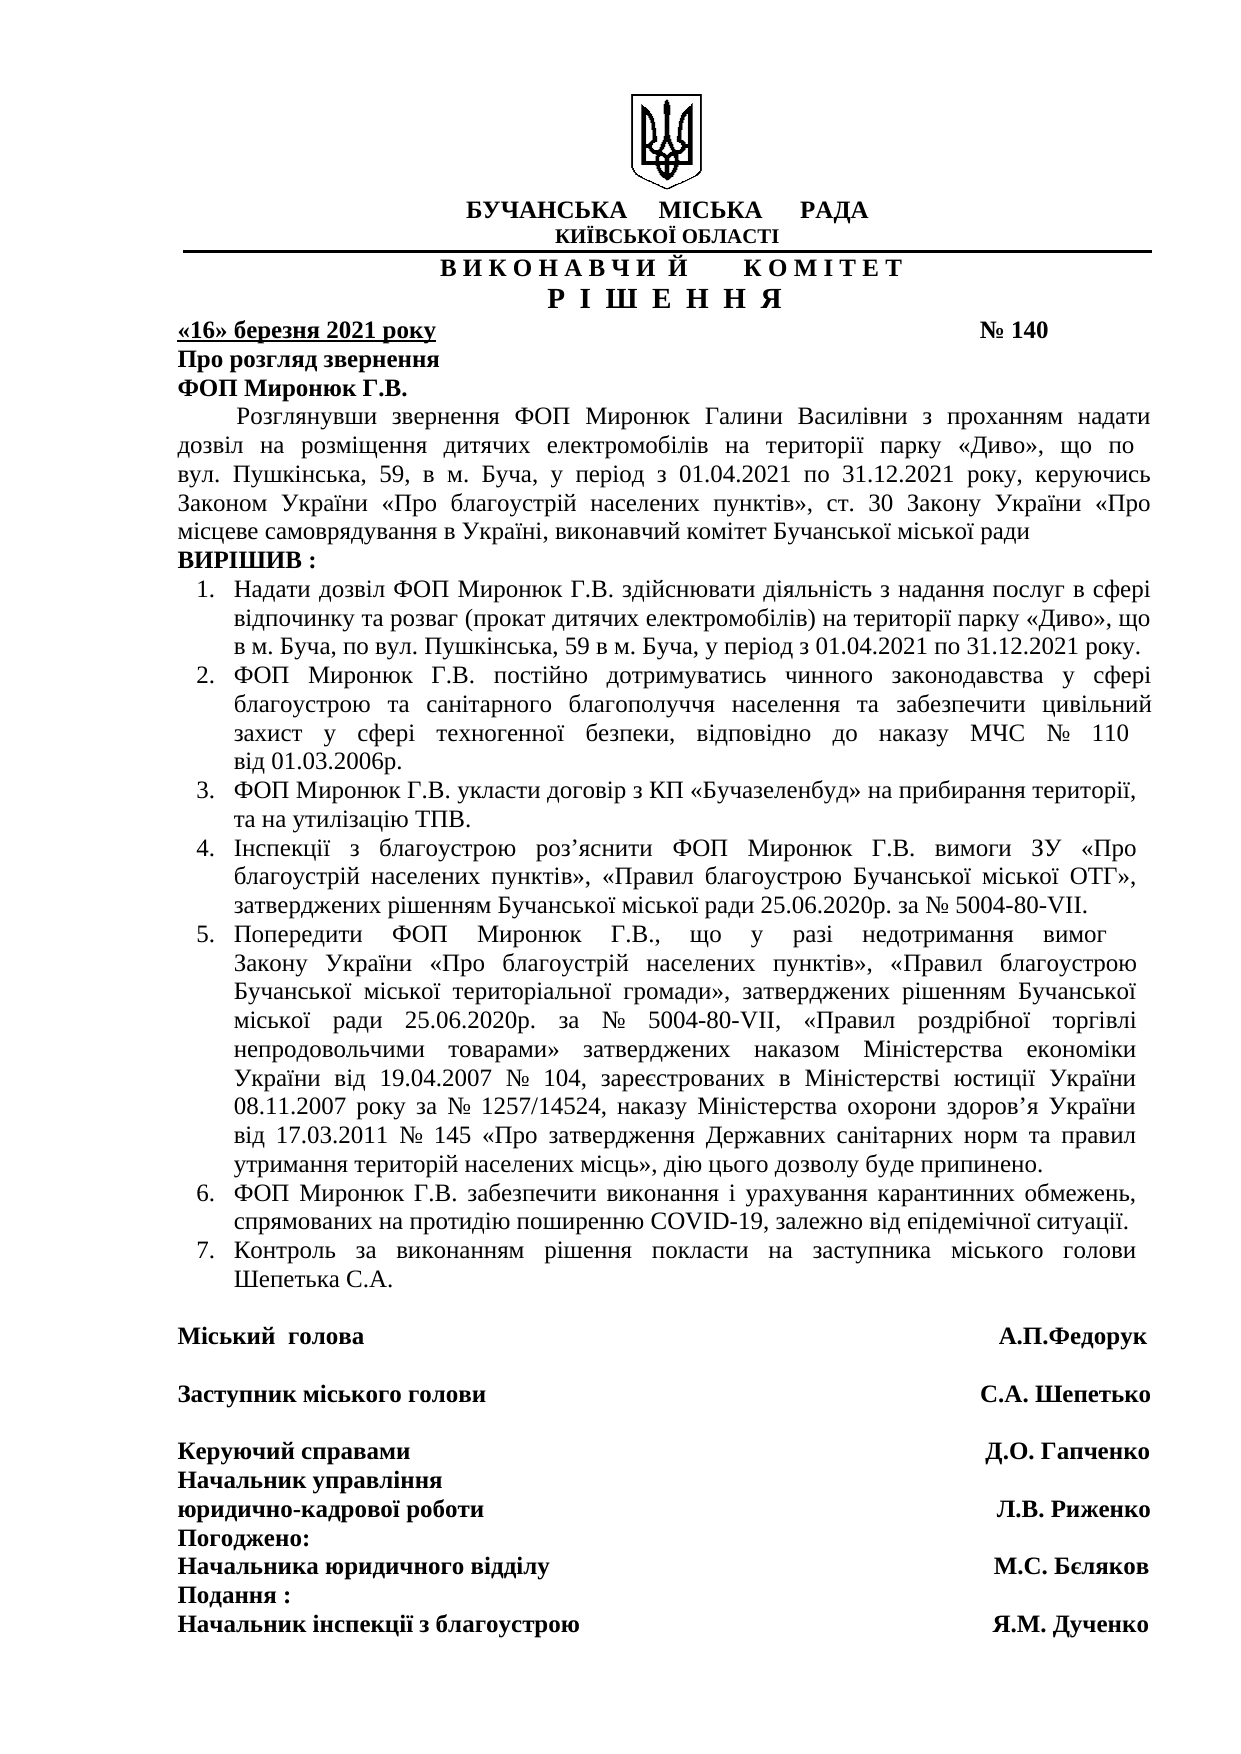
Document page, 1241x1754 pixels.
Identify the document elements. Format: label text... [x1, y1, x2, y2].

text Начальника юридичного відділу М.С. Бєляков [177, 1551, 1152, 1580]
list ФОП Миронюк Г.В. постійно дотримуватись чинного законодавства у сфері благоустрою та санітарного благополуччя населення та забезпечити цивільний захист у сфері техногенної безпеки, відповідно до наказу МЧС № 110 від 01.03.2006р. [196, 660, 1152, 775]
text Р І Ш Е Н Н Я [177, 282, 1152, 315]
list Інспекції з благоустрою роз’яснити ФОП Миронюк Г.В. вимоги ЗУ «Про благоустрій населених пунктів», «Правил благоустрою Бучанської міської ОТГ», затверджених рішенням Бучанської міської ради 25.06.2020р. за № 5004-80-VII. [196, 833, 1137, 919]
text Керуючий справами Д.О. Гапченко [177, 1436, 1152, 1465]
text юридично-кадрової роботи Л.В. Риженко [177, 1494, 1152, 1523]
text Начальник управління [177, 1465, 1152, 1494]
text КИЇВСЬКОЇ ОБЛАСТІ [183, 224, 1152, 250]
text ВИРІШИВ : [177, 545, 1152, 574]
list ФОП Миронюк Г.В. забезпечити виконання і урахування карантинних обмежень, спрямованих на протидію поширенню СОVІD-19, залежно від епідемічної ситуації. [196, 1178, 1137, 1235]
text Про розгляд звернення [177, 344, 1152, 373]
text Начальник інспекції з благоустрою Я.М. Дученко [177, 1609, 1152, 1638]
text Погоджено: [177, 1523, 1152, 1551]
text Заступник міського голови С.А. Шепетько [177, 1379, 1152, 1408]
text Подання : [177, 1580, 1152, 1609]
list Надати дозвіл ФОП Миронюк Г.В. здійснювати діяльність з надання послуг в сфері відпочинку та розваг (прокат дитячих електромобілів) на території парку «Диво», що в м. Буча, по вул. Пушкінська, 59 в м. Буча, у період з 01.04.2021 по 31.12.2021 року. [196, 574, 1152, 660]
list Контроль за виконанням рішення покласти на заступника міського голови Шепетька С.А. [196, 1235, 1137, 1293]
text Розглянувши звернення ФОП Миронюк Галини Василівни з проханням надати дозвіл на розміщення дитячих електромобілів на території парку «Диво», що по вул. Пушкінська, 59, в м. Буча, у період з 01.04.2021 по 31.12.2021 року, керуючись Законом України «Про благоустрій населених пунктів», ст. 30 Закону України «Про місцеве самоврядування в Україні, виконавчий комітет Бучанської міської ради [177, 401, 1152, 545]
text БУЧАНСЬКА МІСЬКА РАДА [183, 195, 1152, 224]
text ФОП Миронюк Г.В. [177, 373, 1152, 401]
text Міський голова А.П.Федорук [177, 1321, 1152, 1350]
list ФОП Миронюк Г.В. укласти договір з КП «Бучазеленбуд» на прибирання території, та на утилізацію ТПВ. [196, 775, 1137, 833]
list Попередити ФОП Миронюк Г.В., що у разі недотримання вимог Закону України «Про благоустрій населених пунктів», «Правил благоустрою Бучанської міської територіальної громади», затверджених рішенням Бучанської міської ради 25.06.2020р. за № 5004-80-VII, «Правил роздрібної торгівлі непродовольчими товарами» затверджених наказом Міністерства економіки України від 19.04.2007 № 104, зареєстрованих в Міністерстві юстиції України 08.11.2007 року за № 1257/14524, наказу Міністерства охорони здоров’я України від 17.03.2011 № 145 «Про затвердження Державних санітарних норм та правил утримання територій населених місць», дію цього дозволу буде припинено. [196, 919, 1137, 1178]
text В И К О Н А В Ч И Й К О М І Т Е Т [177, 253, 1152, 282]
text «16» березня 2021 року № 140 [177, 315, 1152, 344]
